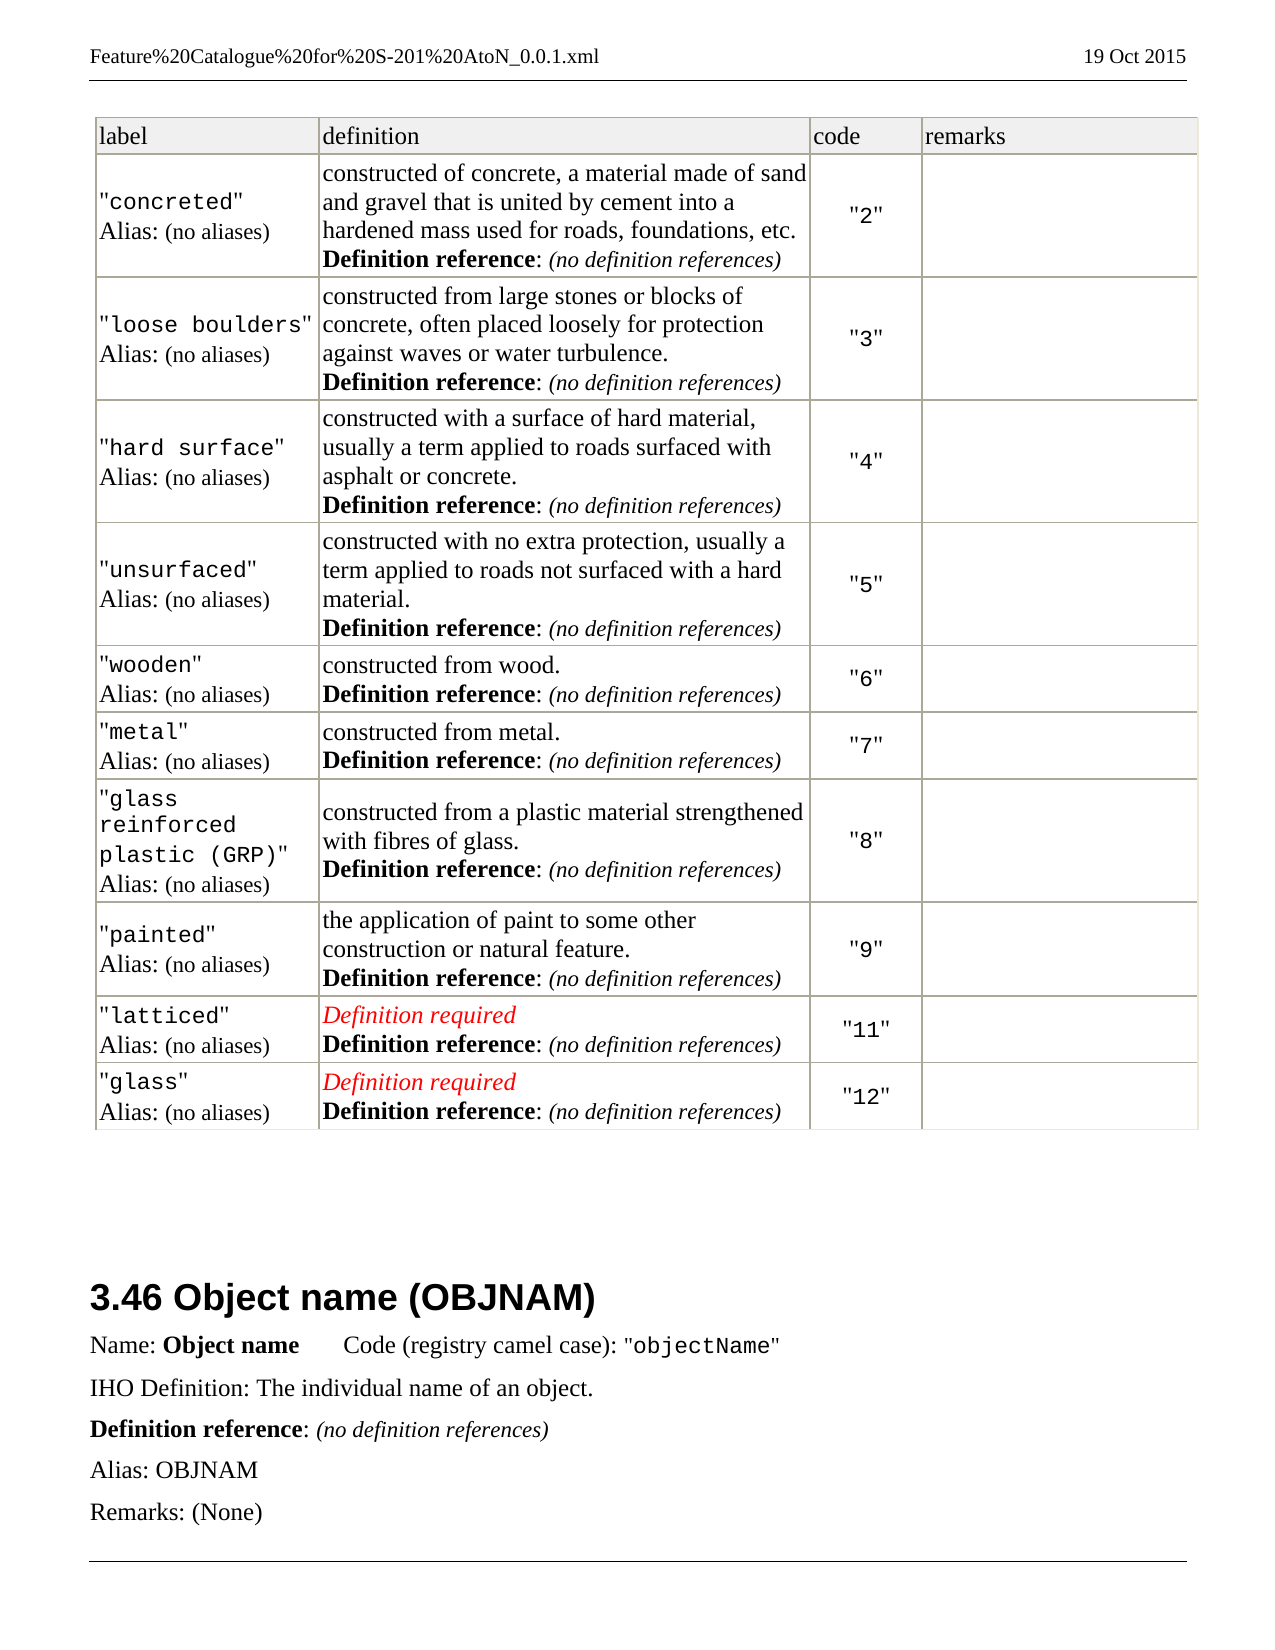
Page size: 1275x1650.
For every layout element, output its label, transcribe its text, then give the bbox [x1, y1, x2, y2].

text Alias: OBJNAM [89, 1456, 1185, 1484]
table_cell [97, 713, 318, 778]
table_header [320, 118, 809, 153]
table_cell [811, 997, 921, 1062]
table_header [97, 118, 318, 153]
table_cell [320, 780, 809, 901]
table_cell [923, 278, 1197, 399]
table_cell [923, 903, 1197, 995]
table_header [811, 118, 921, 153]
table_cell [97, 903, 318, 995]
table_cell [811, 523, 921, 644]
text IHO Definition: The individual name of an object. [89, 1373, 1185, 1402]
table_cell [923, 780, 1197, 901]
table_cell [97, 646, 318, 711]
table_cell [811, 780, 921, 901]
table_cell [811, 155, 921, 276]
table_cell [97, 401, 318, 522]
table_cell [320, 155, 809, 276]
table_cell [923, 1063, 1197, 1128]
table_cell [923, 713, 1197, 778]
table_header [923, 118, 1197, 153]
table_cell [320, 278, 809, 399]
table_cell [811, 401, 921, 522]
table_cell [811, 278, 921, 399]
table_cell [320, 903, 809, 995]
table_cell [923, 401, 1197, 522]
text Remarks: (None) [89, 1497, 1185, 1526]
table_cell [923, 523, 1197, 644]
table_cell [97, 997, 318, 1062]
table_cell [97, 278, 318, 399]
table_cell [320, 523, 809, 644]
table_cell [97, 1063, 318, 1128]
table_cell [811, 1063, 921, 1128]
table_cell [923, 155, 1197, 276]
subtitle 3.46 Object name (OBJNAM) [89, 1275, 1185, 1318]
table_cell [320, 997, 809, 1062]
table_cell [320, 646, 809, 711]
text Name: Object name Code (registry camel case): "objectName" [89, 1330, 1185, 1361]
text Definition reference: (no definition references) [89, 1414, 1185, 1443]
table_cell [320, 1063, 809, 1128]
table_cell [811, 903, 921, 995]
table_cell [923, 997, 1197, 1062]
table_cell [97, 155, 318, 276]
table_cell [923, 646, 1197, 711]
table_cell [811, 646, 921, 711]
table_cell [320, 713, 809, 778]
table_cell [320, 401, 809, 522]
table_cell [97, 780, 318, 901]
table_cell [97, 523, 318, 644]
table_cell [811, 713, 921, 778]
